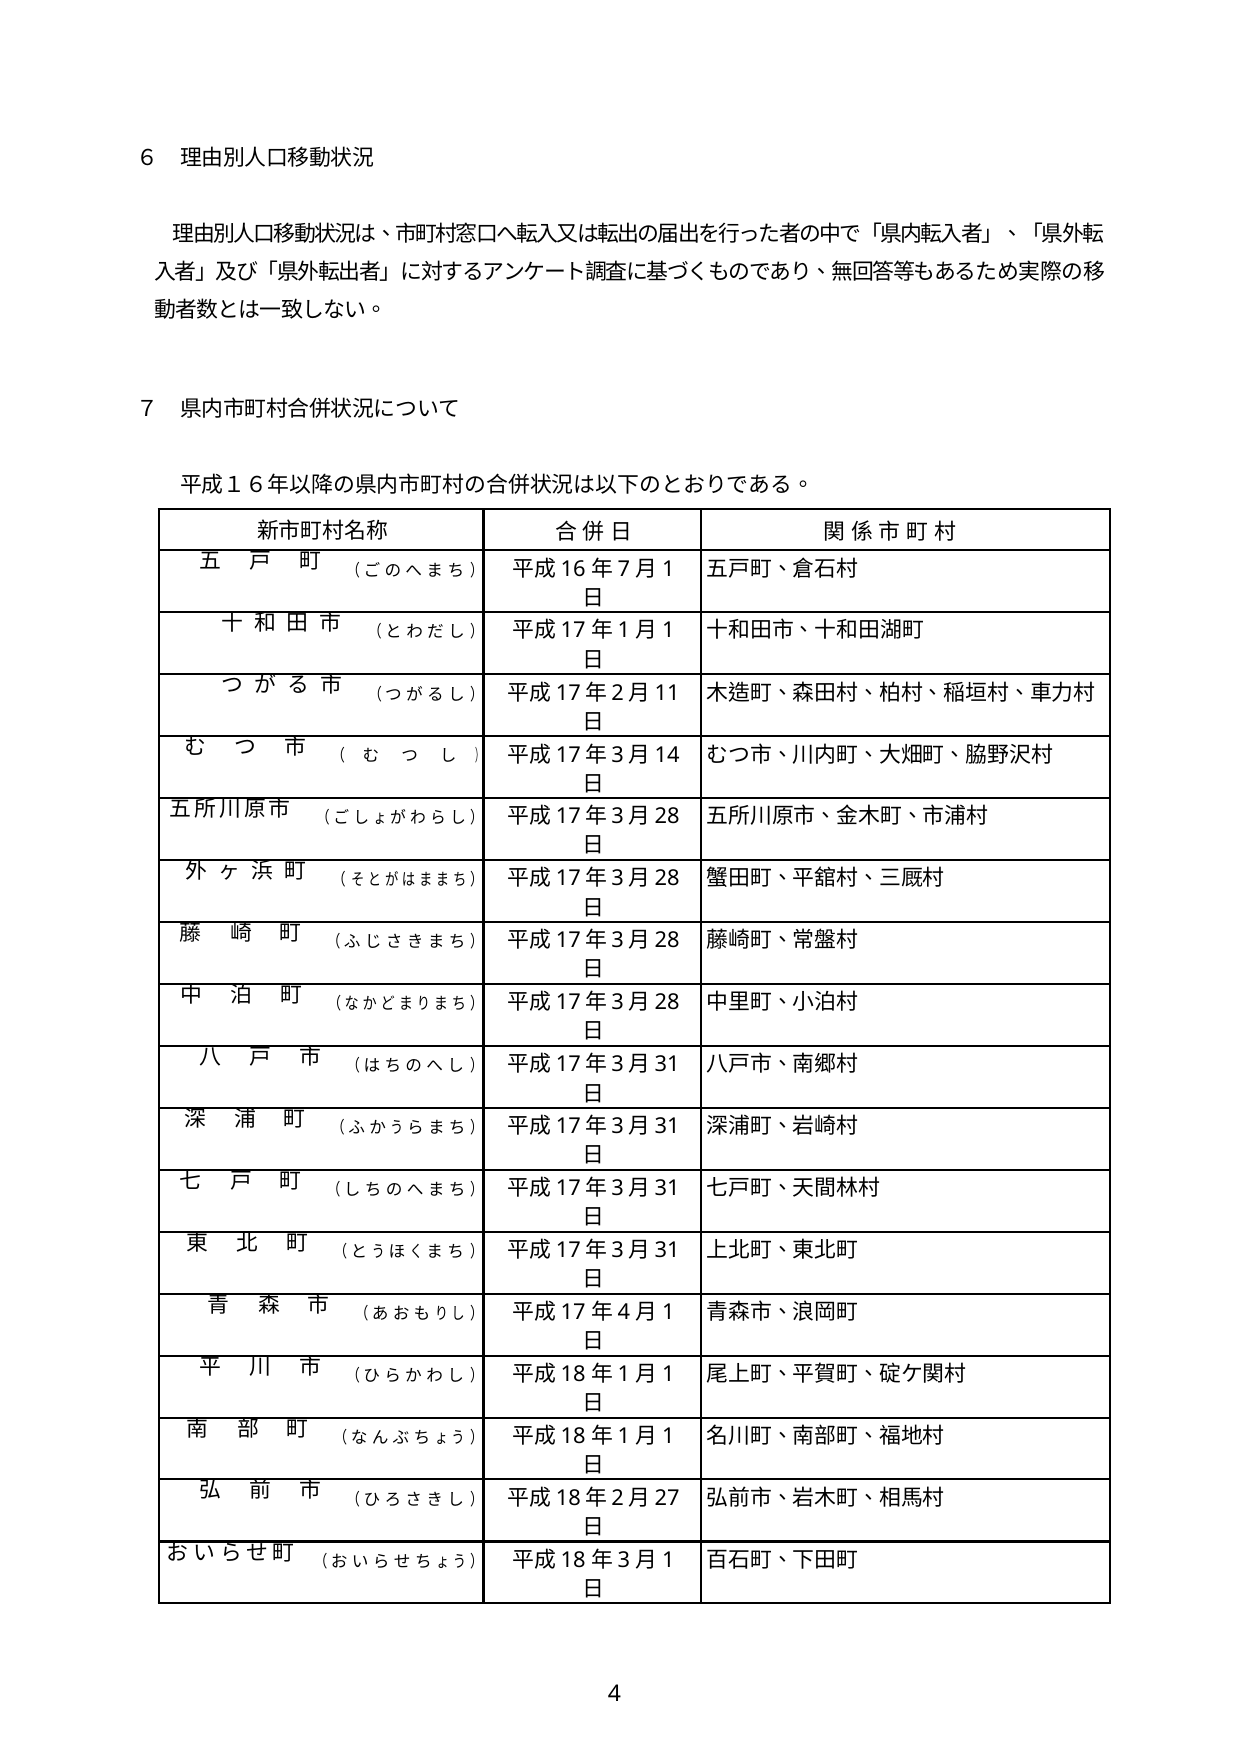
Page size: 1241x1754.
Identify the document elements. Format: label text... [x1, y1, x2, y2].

table_cell 弘前市、岩木町、相馬村 [702, 1480, 1109, 1540]
table_cell 青森市、浪岡町 [702, 1295, 1109, 1354]
table_cell 蟹田町、平舘村、三厩村 [702, 861, 1109, 921]
table_cell 平成17年3月14日 [485, 737, 700, 797]
table_cell 平成18 年1 月1 日 [485, 1419, 700, 1478]
table_cell 青 森 市 （ あ お も り し ） [160, 1295, 482, 1354]
table_header 関 係 市 町 村 [702, 510, 1109, 549]
table_cell 平成17年2月11日 [485, 675, 700, 735]
table_cell 深 浦 町 （ ふ か う ら ま ち ） [160, 1109, 482, 1168]
text ７ 県内市町村合併状況について [136, 393, 1144, 422]
table_cell 百石町、下田町 [702, 1543, 1109, 1602]
table_cell 外 ヶ 浜 町 （ そとがはままち） [160, 861, 482, 921]
table_cell 七 戸 町 （ し ち の へ ま ち ） [160, 1171, 482, 1231]
table_cell 平成17年3月28日 [485, 861, 700, 921]
text ６ 理由別人口移動状況 [136, 142, 1144, 171]
table_cell 平成17 年1 月1 日 [485, 613, 700, 673]
table_cell 平成16 年7 月1 日 [485, 551, 700, 611]
table_cell 五 戸 町 （ ご の へ ま ち ） [160, 551, 482, 611]
table_cell 平成18年2月27日 [485, 1480, 700, 1540]
table_cell 藤 崎 町 （ ふ じ さ き ま ち ） [160, 923, 482, 983]
table_cell 五所川原市 （ ご し ょ が わ ら し ） [160, 799, 482, 859]
table_cell 平成18 年3 月1 日 [485, 1543, 700, 1602]
table_cell 平成17年3月28日 [485, 923, 700, 983]
table_cell 平成17年3月31日 [485, 1233, 700, 1292]
table_cell 木造町、森田村、柏村、稲垣村、車力村 [702, 675, 1109, 735]
table_cell 平成18 年1 月1 日 [485, 1357, 700, 1417]
table_cell 八 戸 市 （ は ち の へ し ） [160, 1047, 482, 1107]
table_cell 尾上町、平賀町、碇ケ関村 [702, 1357, 1109, 1417]
text 理由別人口移動状況は、市町村窓口へ転入又は転出の届出を行った者の中で「県内転入者」、「県外転入者」及び「県外転出者」に対するアンケート調査に基づくものであり、無回答等もあるため実際の移動者数とは一致しない。 [154, 218, 1105, 324]
table_cell 七戸町、天間林村 [702, 1171, 1109, 1231]
table_cell 中里町、小泊村 [702, 985, 1109, 1045]
table_cell 五戸町、倉石村 [702, 551, 1109, 611]
table_cell 十和田市、十和田湖町 [702, 613, 1109, 673]
table_cell 八戸市、南郷村 [702, 1047, 1109, 1107]
table_cell 平成17年3月31日 [485, 1047, 700, 1107]
table_cell つ が る 市 （ つ が る し ） [160, 675, 482, 735]
table_cell 東 北 町 （ と う ほ く ま ち ） [160, 1233, 482, 1292]
table_cell 深浦町、岩崎村 [702, 1109, 1109, 1168]
table_cell 上北町、東北町 [702, 1233, 1109, 1292]
table_cell 平成17年3月31日 [485, 1109, 700, 1168]
table_cell 十 和 田 市 （ と わ だ し ） [160, 613, 482, 673]
table_cell 名川町、南部町、福地村 [702, 1419, 1109, 1478]
table_cell 藤崎町、常盤村 [702, 923, 1109, 983]
table_header 合 併 日 [485, 510, 700, 549]
table_cell 平成17年3月28日 [485, 985, 700, 1045]
table_cell 弘 前 市 （ ひ ろ さ き し ） [160, 1480, 482, 1540]
table_cell 平成17年3月31日 [485, 1171, 700, 1231]
table_cell む つ 市 （ む つ し ） [160, 737, 482, 797]
table_header 新市町村名称 [160, 510, 482, 549]
table_cell 平 川 市 （ ひ ら か わ し ） [160, 1357, 482, 1417]
table_cell むつ市、川内町、大畑町、脇野沢村 [702, 737, 1109, 797]
table_cell 平成17年3月28日 [485, 799, 700, 859]
text 平成１６年以降の県内市町村の合併状況は以下のとおりである。 [180, 469, 1144, 499]
table_cell 平成17 年4 月1 日 [485, 1295, 700, 1354]
table_cell おいらせ町 （ お い ら せ ち ょ う） [160, 1543, 482, 1602]
table_cell 南 部 町 （ な ん ぶ ち ょ う ） [160, 1419, 482, 1478]
table_cell 五所川原市、金木町、市浦村 [702, 799, 1109, 859]
table_cell 中 泊 町 （ なかどまりま ち） [160, 985, 482, 1045]
